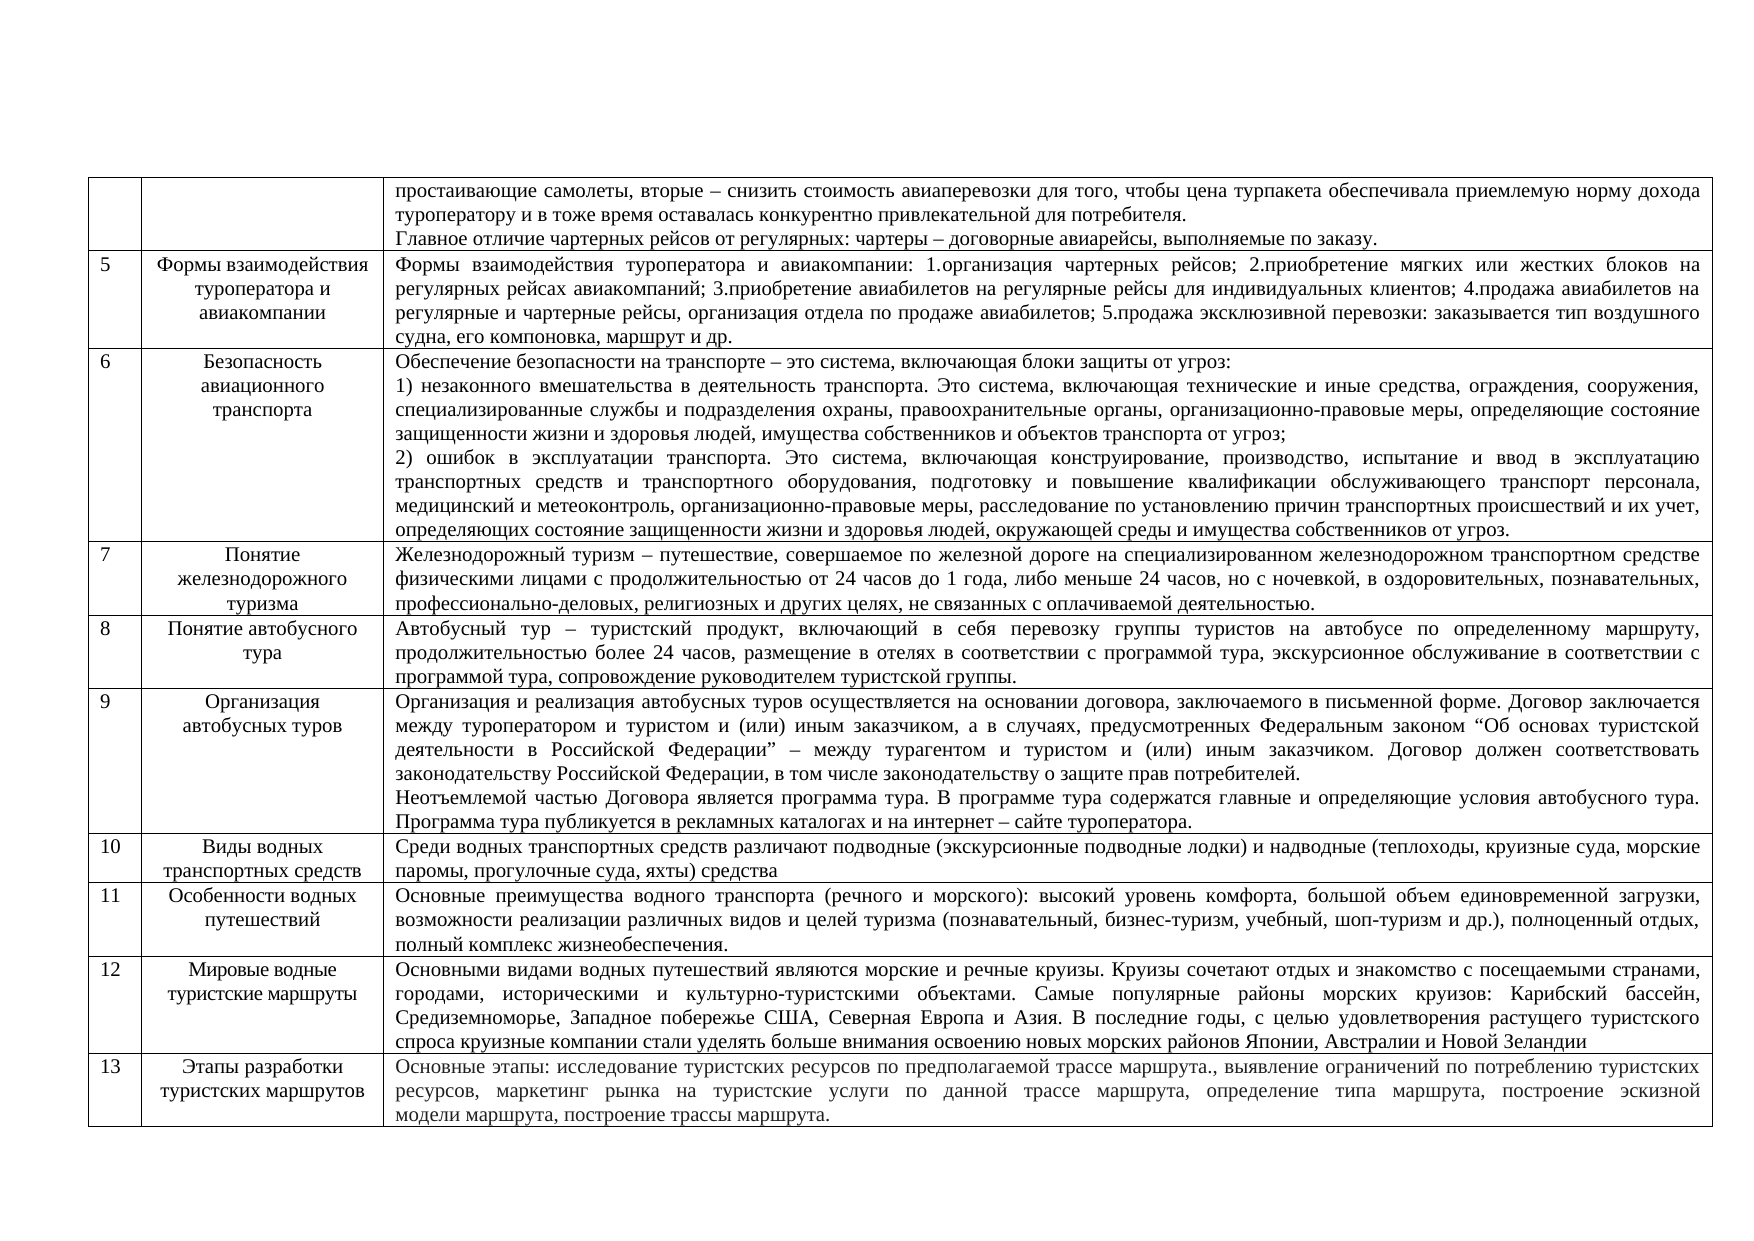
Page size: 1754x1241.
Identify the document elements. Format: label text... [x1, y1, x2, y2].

table_cell Виды водных транспортных средств [142, 834, 383, 882]
table_cell 13 [89, 1054, 141, 1126]
table_cell Основными видами водных путешествий являются морские и речные круизы. Круизы сочетают отдых и знакомство с посещаемыми странами, городами, историческими и культурно-туристскими объектами. Самые популярные районы морских круизов: Карибский бассейн, Средиземноморье, Западное побережье США, Северная Европа и Азия. В последние годы, с целью удовлетворения растущего туристского спроса круизные компании стали уделять больше внимания освоению новых морских районов Японии, Австралии и Новой Зеландии [384, 957, 1712, 1053]
table_cell 11 [89, 883, 141, 956]
table_cell 12 [89, 957, 141, 1053]
table_cell Железнодорожный туризм – путешествие, совершаемое по железной дороге на специализированном железнодорожном транспортном средстве физическими лицами с продолжительностью от 24 часов до 1 года, либо меньше 24 часов, но с ночевкой, в оздоровительных, познавательных, профессионально-деловых, религиозных и других целях, не связанных с оплачиваемой деятельностью. [384, 542, 1712, 614]
table_cell Основные этапы: исследование туристских ресурсов по предполагаемой трассе маршрута., выявление ограничений по потреблению туристских ресурсов, маркетинг рынка на туристские услуги по данной трассе маршрута, определение типа маршрута, построение эскизной модели маршрута, построение трассы маршрута. [384, 1054, 1712, 1126]
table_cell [142, 178, 383, 250]
table_cell 4 [89, 178, 141, 250]
table_cell Формы взаимодействия туроператора и авиакомпании: 1.организация чартерных рейсов; 2.приобретение мягких или жестких блоков на регулярных рейсах авиакомпаний; 3.приобретение авиабилетов на регулярные рейсы для индивидуальных клиентов; 4.продажа авиабилетов на регулярные и чартерные рейсы, организация отдела по продаже авиабилетов; 5.продажа эксклюзивной перевозки: заказывается тип воздушного судна, его компоновка, маршрут и др. [384, 251, 1712, 348]
table_cell 7 [89, 542, 141, 614]
table_cell 5 [89, 251, 141, 348]
table_cell 10 [89, 834, 141, 882]
table_cell Организация автобусных туров [142, 689, 383, 833]
table_cell Безопасность авиационного транспорта [142, 349, 383, 541]
table_cell 8 [89, 616, 141, 688]
table_cell Особенности водных путешествий [142, 883, 383, 956]
table_cell Основные преимущества водного транспорта (речного и морского): высокий уровень комфорта, большой объем единовременной загрузки, возможности реализации различных видов и целей туризма (познавательный, бизнес-туризм, учебный, шоп-туризм и др.), полноценный отдых, полный комплекс жизнеобеспечения. [384, 883, 1712, 956]
table_cell 9 [89, 689, 141, 833]
table_cell Среди водных транспортных средств различают подводные (экскурсионные подводные лодки) и надводные (теплоходы, круизные суда, морские паромы, прогулочные суда, яхты) средства [384, 834, 1712, 882]
table_cell Мировые водные туристские маршруты [142, 957, 383, 1053]
table_cell Понятие железнодорожного туризма [142, 542, 383, 614]
table_cell Организация и реализация автобусных туров осуществляется на основании договора, заключаемого в письменной форме. Договор заключается между туроператором и туристом и (или) иным заказчиком, а в случаях, предусмотренных Федеральным законом “Об основах туристской деятельности в Российской Федерации” – между турагентом и туристом и (или) иным заказчиком. Договор должен соответствовать законодательству Российской Федерации, в том числе законодательству о защите прав потребителей. Неотъемлемой частью Договора является программа тура. В программе тура содержатся главные и определяющие условия автобусного тура. Программа тура публикуется в рекламных каталогах и на интернет – сайте туроператора. [384, 689, 1712, 833]
table_cell 6 [89, 349, 141, 541]
table_cell Понятие автобусного тура [142, 616, 383, 688]
table_cell Этапы разработки туристских маршрутов [142, 1054, 383, 1126]
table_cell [384, 178, 1712, 250]
table_cell Формы взаимодействия туроператора и авиакомпании [142, 251, 383, 348]
table_cell Автобусный тур – туристский продукт, включающий в себя перевозку группы туристов на автобусе по определенному маршруту, продолжительностью более 24 часов, размещение в отелях в соответствии с программой тура, экскурсионное обслуживание в соответствии с программой тура, сопровождение руководителем туристской группы. [384, 616, 1712, 688]
table_cell Обеспечение безопасности на транспорте – это система, включающая блоки защиты от угроз: 1) незаконного вмешательства в деятельность транспорта. Это система, включающая технические и иные средства, ограждения, сооружения, специализированные службы и подразделения охраны, правоохранительные органы, организационно-правовые меры, определяющие состояние защищенности жизни и здоровья людей, имущества собственников и объектов транспорта от угроз; 2) ошибок в эксплуатации транспорта. Это система, включающая конструирование, производство, испытание и ввод в эксплуатацию транспортных средств и транспортного оборудования, подготовку и повышение квалификации обслуживающего транспорт персонала, медицинский и метеоконтроль, организационно-правовые меры, расследование по установлению причин транспортных происшествий и их учет, определяющих состояние защищенности жизни и здоровья людей, окружающей среды и имущества собственников от угроз. [384, 349, 1712, 541]
